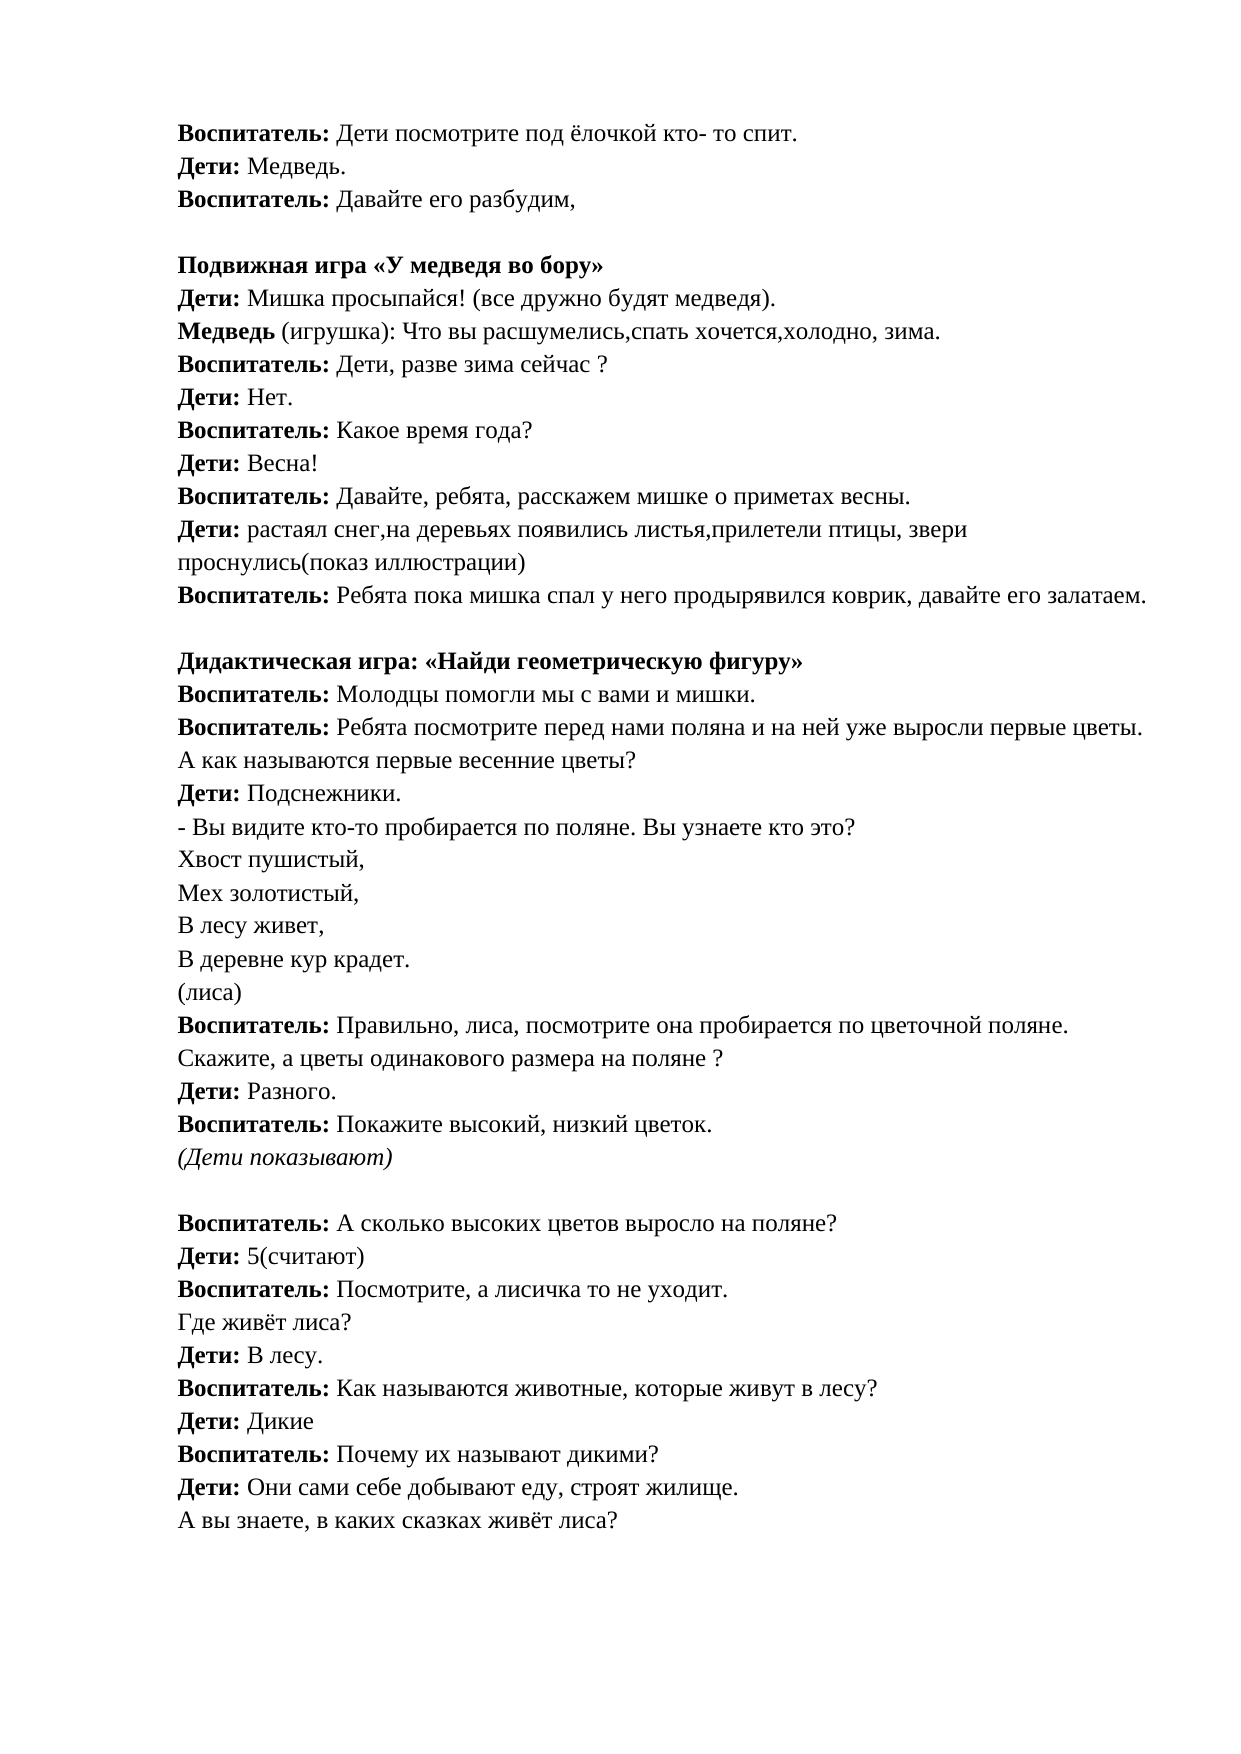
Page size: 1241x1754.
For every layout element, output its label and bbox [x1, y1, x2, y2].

text [177, 118, 1152, 1534]
